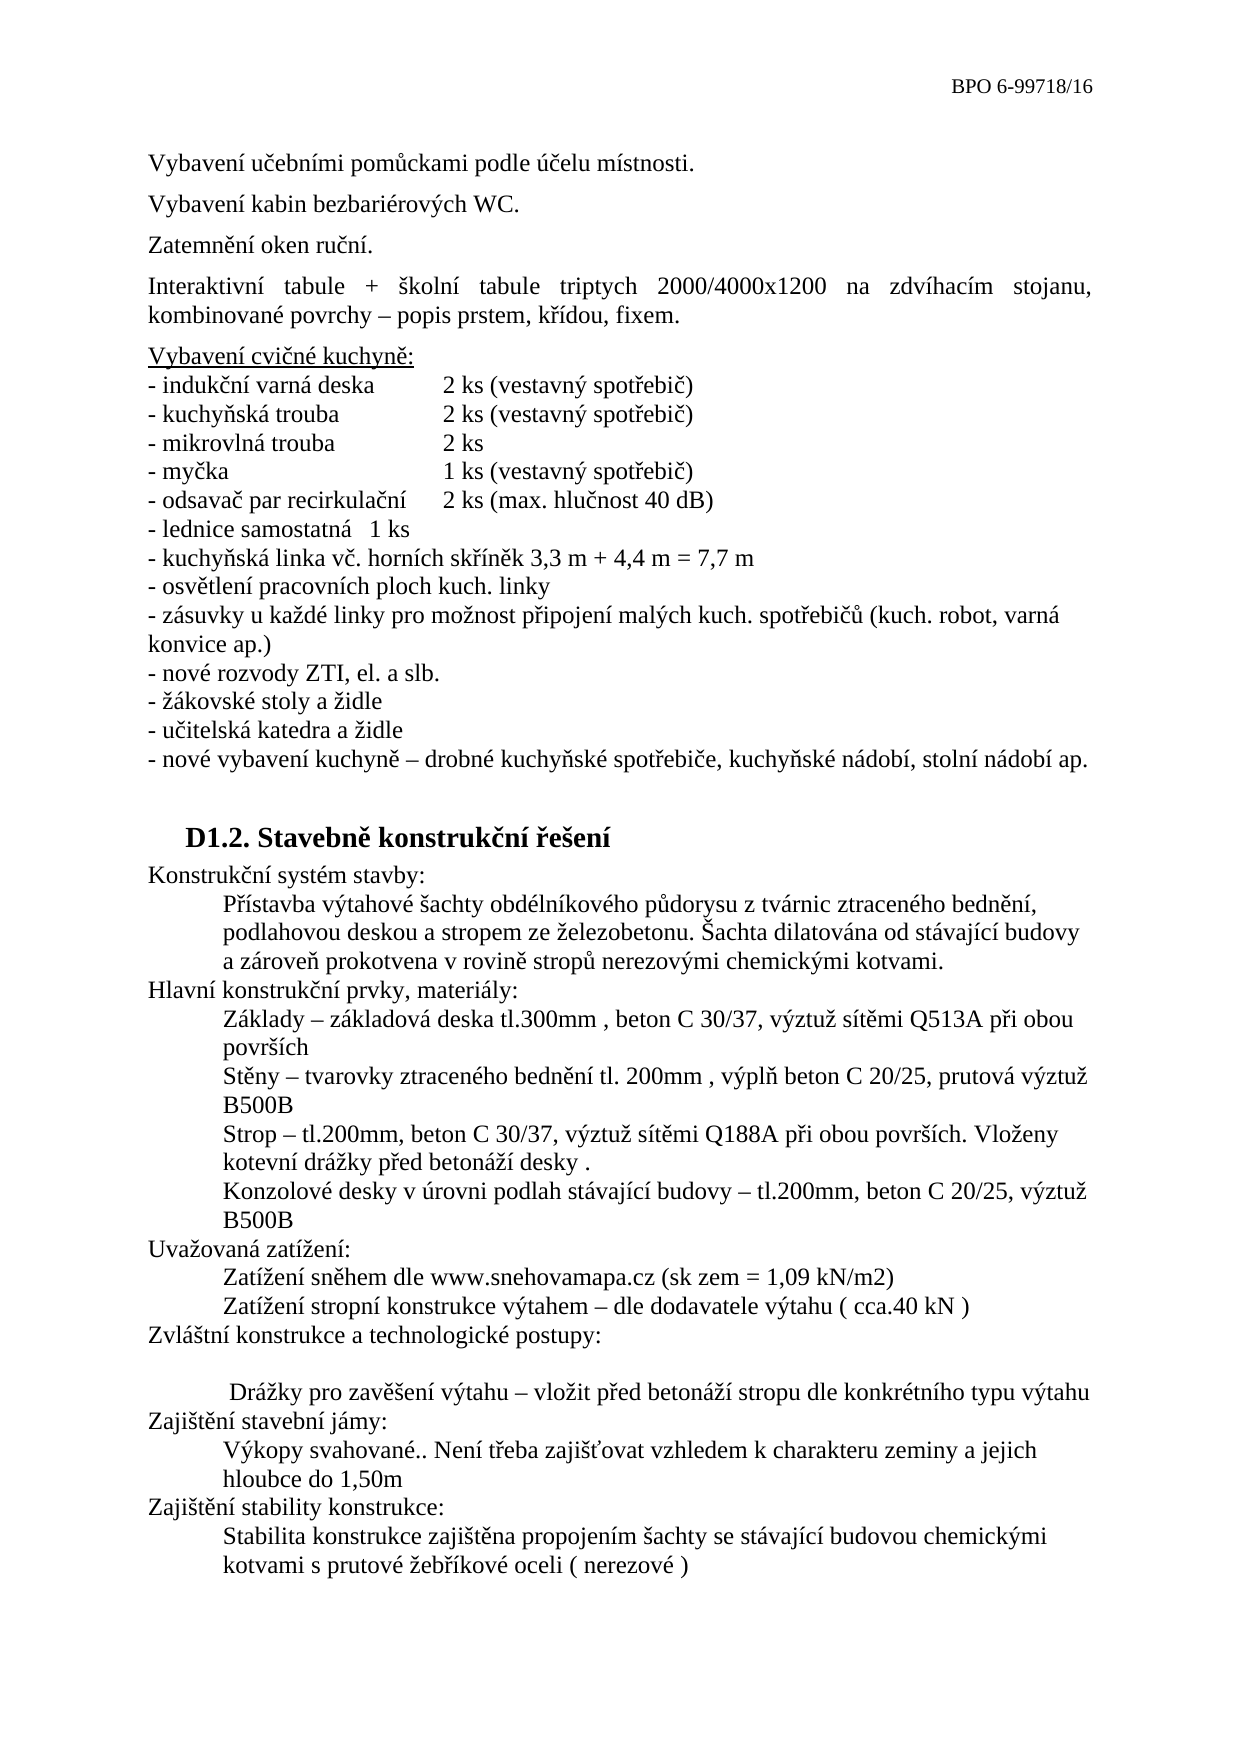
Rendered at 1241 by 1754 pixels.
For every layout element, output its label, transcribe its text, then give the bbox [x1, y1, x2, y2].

text Interaktivní tabule + školní tabule triptych 2000/4000x1200 na zdvíhacím stojanu, kombinované povrchy – popis prstem, křídou, fixem. [148, 271, 1093, 329]
text - myčka 1 ks (vestavný spotřebič) [148, 456, 1093, 485]
text Hlavní konstrukční prvky, materiály: [148, 975, 1093, 1004]
list Stabilita konstrukce zajištěna propojením šachty se stávající budovou chemickými kotvami s prutové žebříkové oceli ( nerezové ) [223, 1521, 1093, 1579]
list Základy – základová deska tl.300mm , beton C 30/37, výztuž sítěmi Q513A při obou površích [223, 1004, 1093, 1061]
text Zatemnění oken ruční. [148, 230, 1093, 259]
text - nové rozvody ZTI, el. a slb. [148, 658, 1093, 686]
list Přístavba výtahové šachty obdélníkového půdorysu z tvárnic ztraceného bednění, podlahovou deskou a stropem ze železobetonu. Šachta dilatována od stávající budovy a zároveň prokotvena v rovině stropů nerezovými chemickými kotvami. [223, 889, 1093, 975]
text Vybavení učebními pomůckami podle účelu místnosti. [148, 148, 1093, 176]
text Vybavení kabin bezbariérových WC. [148, 189, 1093, 218]
text - žákovské stoly a židle [148, 686, 1093, 715]
list Výkopy svahované.. Není třeba zajišťovat vzhledem k charakteru zeminy a jejich hloubce do 1,50m [223, 1435, 1093, 1492]
text Uvažovaná zatížení: [148, 1234, 1093, 1262]
list Konzolové desky v úrovni podlah stávající budovy – tl.200mm, beton C 20/25, výztuž B500B [223, 1176, 1093, 1234]
text Zajištění stability konstrukce: [148, 1492, 1093, 1521]
list Drážky pro zavěšení výtahu – vložit před betonáží stropu dle konkrétního typu výtahu [223, 1377, 1093, 1406]
text - kuchyňská trouba 2 ks (vestavný spotřebič) [148, 399, 1093, 428]
text - nové vybavení kuchyně – drobné kuchyňské spotřebiče, kuchyňské nádobí, stolní nádobí ap. [148, 744, 1093, 773]
text - lednice samostatná 1 ks [148, 514, 1093, 543]
list Strop – tl.200mm, beton C 30/37, výztuž sítěmi Q188A při obou površích. Vloženy kotevní drážky před betonáží desky . [223, 1119, 1093, 1176]
text Vybavení cvičné kuchyně: [148, 341, 1093, 370]
list Stěny – tvarovky ztraceného bednění tl. 200mm , výplň beton C 20/25, prutová výztuž B500B [223, 1061, 1093, 1119]
text - zásuvky u každé linky pro možnost připojení malých kuch. spotřebičů (kuch. robot, varná konvice ap.) [148, 600, 1093, 658]
text - odsavač par recirkulační 2 ks (max. hlučnost 40 dB) [148, 485, 1093, 514]
text - učitelská katedra a židle [148, 715, 1093, 744]
text - kuchyňská linka vč. horních skříněk 3,3 m + 4,4 m = 7,7 m [148, 543, 1093, 571]
list Zatížení sněhem dle www.snehovamapa.cz (sk zem = 1,09 kN/m2) [223, 1262, 1093, 1291]
text - mikrovlná trouba 2 ks [148, 428, 1093, 456]
text Zvláštní konstrukce a technologické postupy: [148, 1320, 1093, 1349]
list D1.2. Stavebně konstrukční řešení [185, 820, 1093, 854]
text - indukční varná deska 2 ks (vestavný spotřebič) [148, 370, 1093, 399]
text - osvětlení pracovních ploch kuch. linky [148, 571, 1093, 600]
text Konstrukční systém stavby: [148, 860, 1093, 889]
text Zajištění stavební jámy: [148, 1406, 1093, 1435]
list Zatížení stropní konstrukce výtahem – dle dodavatele výtahu ( cca.40 kN ) [223, 1291, 1093, 1320]
